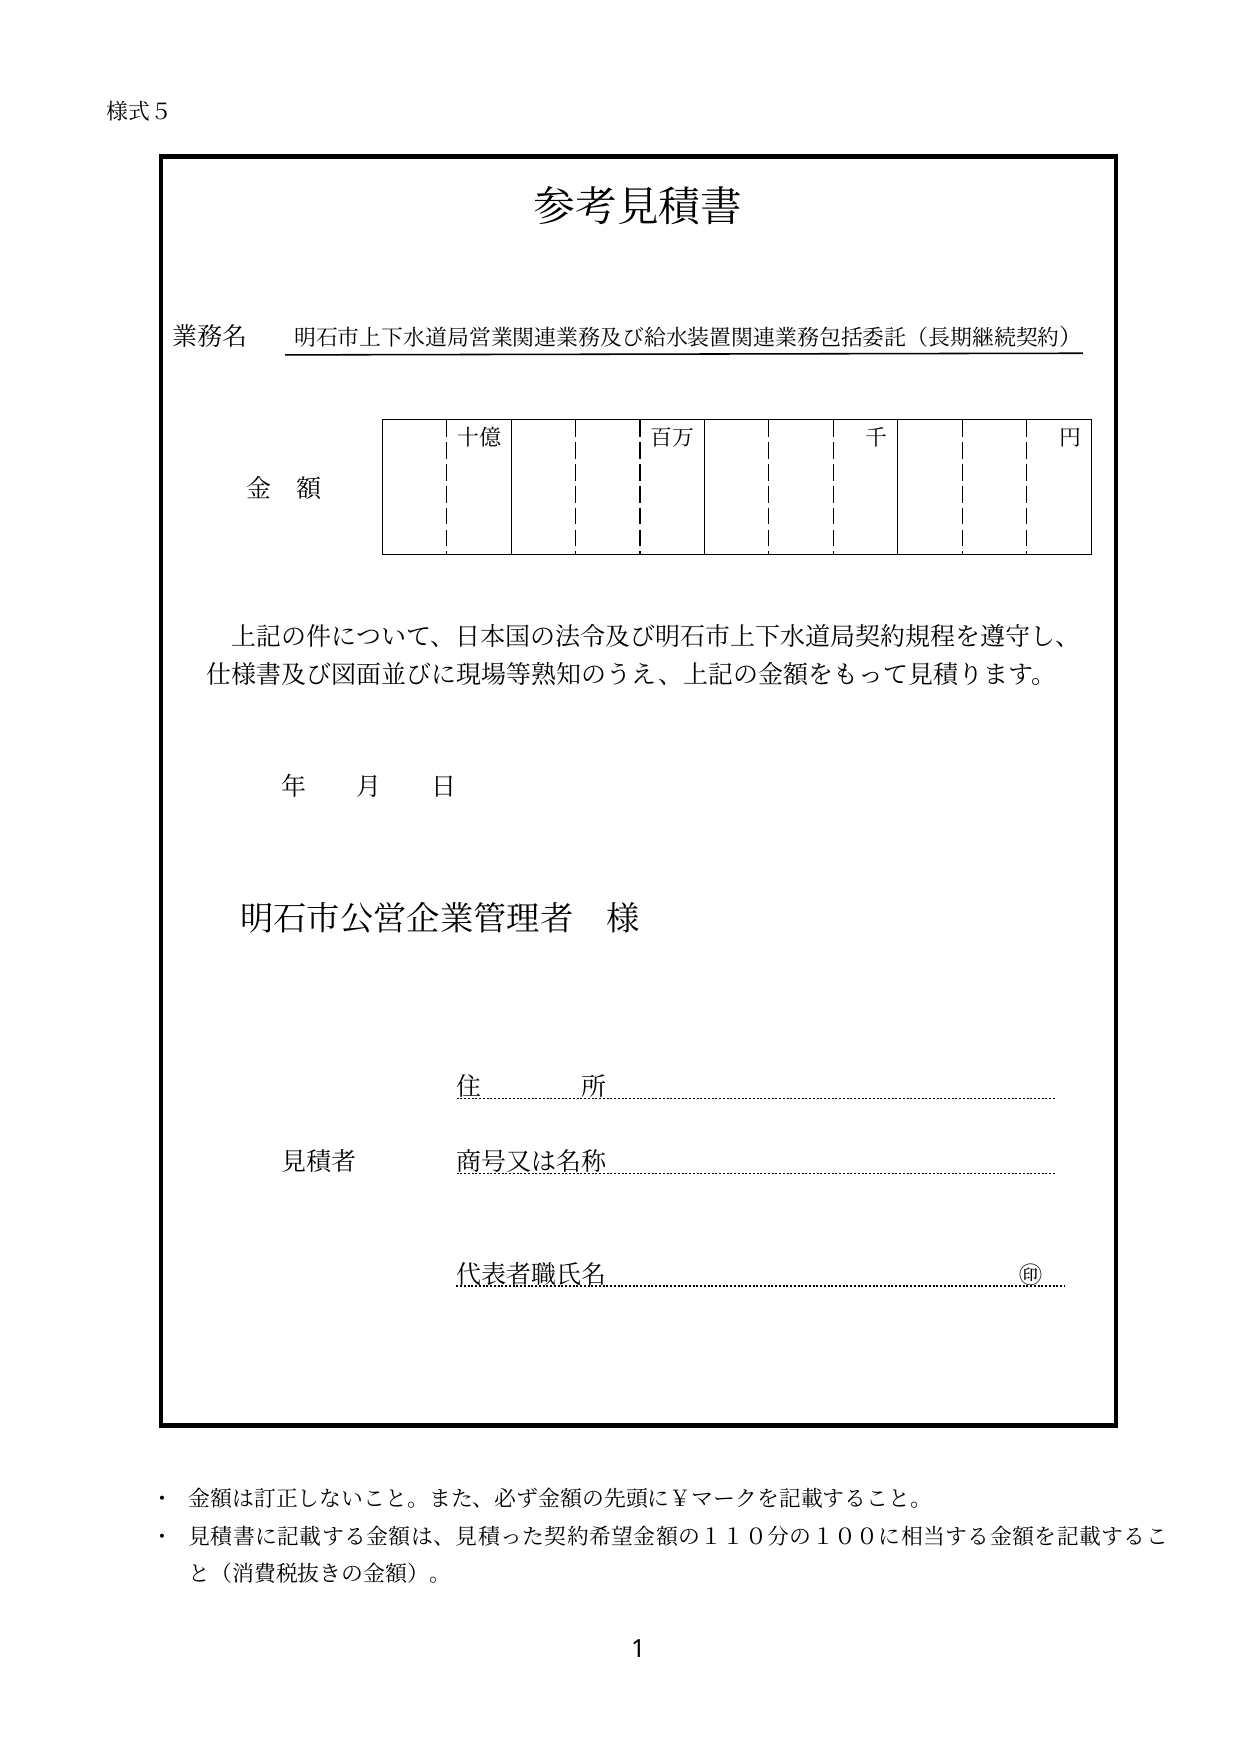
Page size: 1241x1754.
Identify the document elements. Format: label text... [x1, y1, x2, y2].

text 様式５ [106, 91, 1169, 128]
table_header [898, 420, 962, 554]
table_header [512, 420, 576, 554]
text 住 所 [106, 1066, 1169, 1103]
table_header 千 [833, 420, 897, 554]
table_header [769, 420, 833, 554]
table_header 金 額 [185, 419, 382, 554]
list 金額は訂正しないこと。また、必ず金額の先頭に￥マークを記載すること。 [151, 1478, 1169, 1516]
text 明石市公営企業管理者 様 [106, 878, 1169, 953]
table_header 百万 [640, 420, 704, 554]
text 年 月 日 [106, 766, 1169, 803]
text 上記の件について、日本国の法令及び明石市上下水道局契約規程を遵守し、 [106, 616, 1169, 653]
text 仕様書及び図面並びに現場等熟知のうえ、上記の金額をもって見積ります。 [106, 653, 1169, 691]
table_header [383, 420, 447, 554]
text 業務名 明石市上下水道局営業関連業務及び給水装置関連業務包括委託（長期継続契約） [106, 316, 1169, 353]
table_header [962, 420, 1027, 554]
table_header 円 [1027, 420, 1091, 554]
text 参考見積書 [106, 166, 1169, 241]
text 代表者職氏名 ㊞ [106, 1253, 1169, 1291]
text 見積者 商号又は名称 [106, 1141, 1169, 1178]
table_header 十億 [447, 420, 511, 554]
list 見積書に記載する金額は、見積った契約希望金額の１１０分の１００に相当する金額を記載すること（消費税抜きの金額）。 [151, 1516, 1169, 1591]
table_header [576, 420, 640, 554]
table_header [705, 420, 769, 554]
